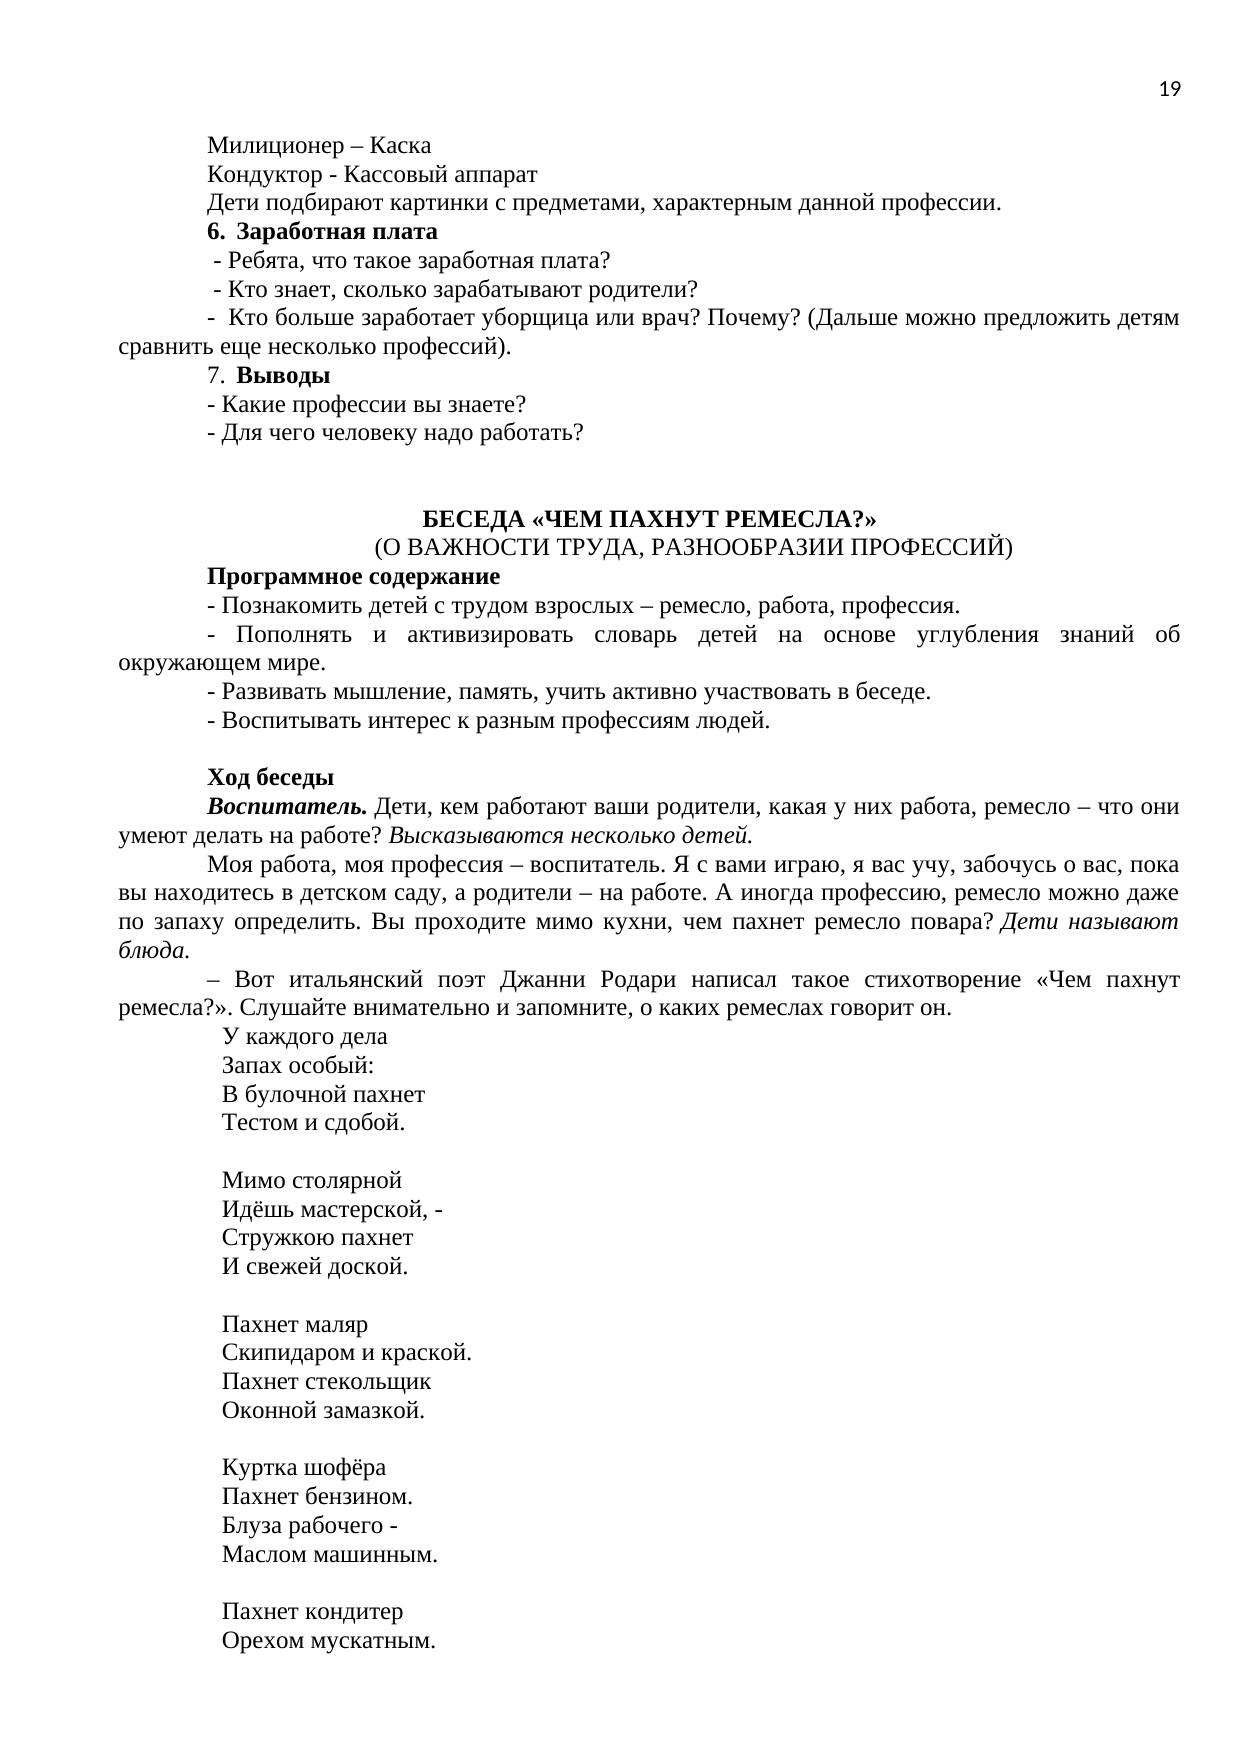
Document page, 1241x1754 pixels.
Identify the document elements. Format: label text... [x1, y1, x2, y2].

text - Воспитывать интерес к разным профессиям людей. [118, 705, 1181, 734]
text - Развивать мышление, память, учить активно участвовать в беседе. [118, 676, 1181, 705]
text Воспитатель. Дети, кем работают ваши родители, какая у них работа, ремесло – что они умеют делать на работе? Высказываются несколько детей. [118, 791, 1181, 849]
text Ход беседы [118, 762, 1181, 791]
text Дети подбирают картинки с предметами, характерным данной профессии. [118, 187, 1181, 216]
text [222, 1021, 1181, 1654]
text (О ВАЖНОСТИ ТРУДА, РАЗНООБРАЗИИ ПРОФЕССИЙ) [118, 532, 1181, 561]
text - Ребята, что такое заработная плата? [118, 245, 1181, 274]
text - Кто знает, сколько зарабатывают родители? [118, 274, 1181, 302]
text Кондуктор - Кассовый аппарат [207, 159, 1181, 187]
text – Вот итальянский поэт Джанни Родари написал такое стихотворение «Чем пахнут ремесла?». Слушайте внимательно и запомните, о каких ремеслах говорит он. [118, 964, 1181, 1021]
list Выводы [118, 360, 1181, 389]
list Заработная плата [118, 216, 1181, 245]
text Милиционер – Каска [207, 130, 1181, 159]
text Программное содержание [118, 561, 1181, 590]
text - Какие профессии вы знаете? [118, 389, 1181, 417]
text БЕСЕДА «ЧЕМ ПАХНУТ РЕМЕСЛА?» [118, 504, 1181, 532]
text - Пополнять и активизировать словарь детей на основе углубления знаний об окружающем мире. [118, 619, 1181, 676]
text - Для чего человеку надо работать? [118, 417, 1181, 446]
text Моя работа, моя профессия – воспитатель. Я с вами играю, я вас учу, забочусь о вас, пока вы находитесь в детском саду, а родители – на работе. А иногда профессию, ремесло можно даже по запаху определить. Вы проходите мимо кухни, чем пахнет ремесло повара? Дети называют блюда. [118, 849, 1181, 964]
text - Познакомить детей с трудом взрослых – ремесло, работа, профессия. [118, 590, 1181, 619]
text - Кто больше заработает уборщица или врач? Почему? (Дальше можно предложить детям сравнить еще несколько профессий). [118, 302, 1181, 360]
